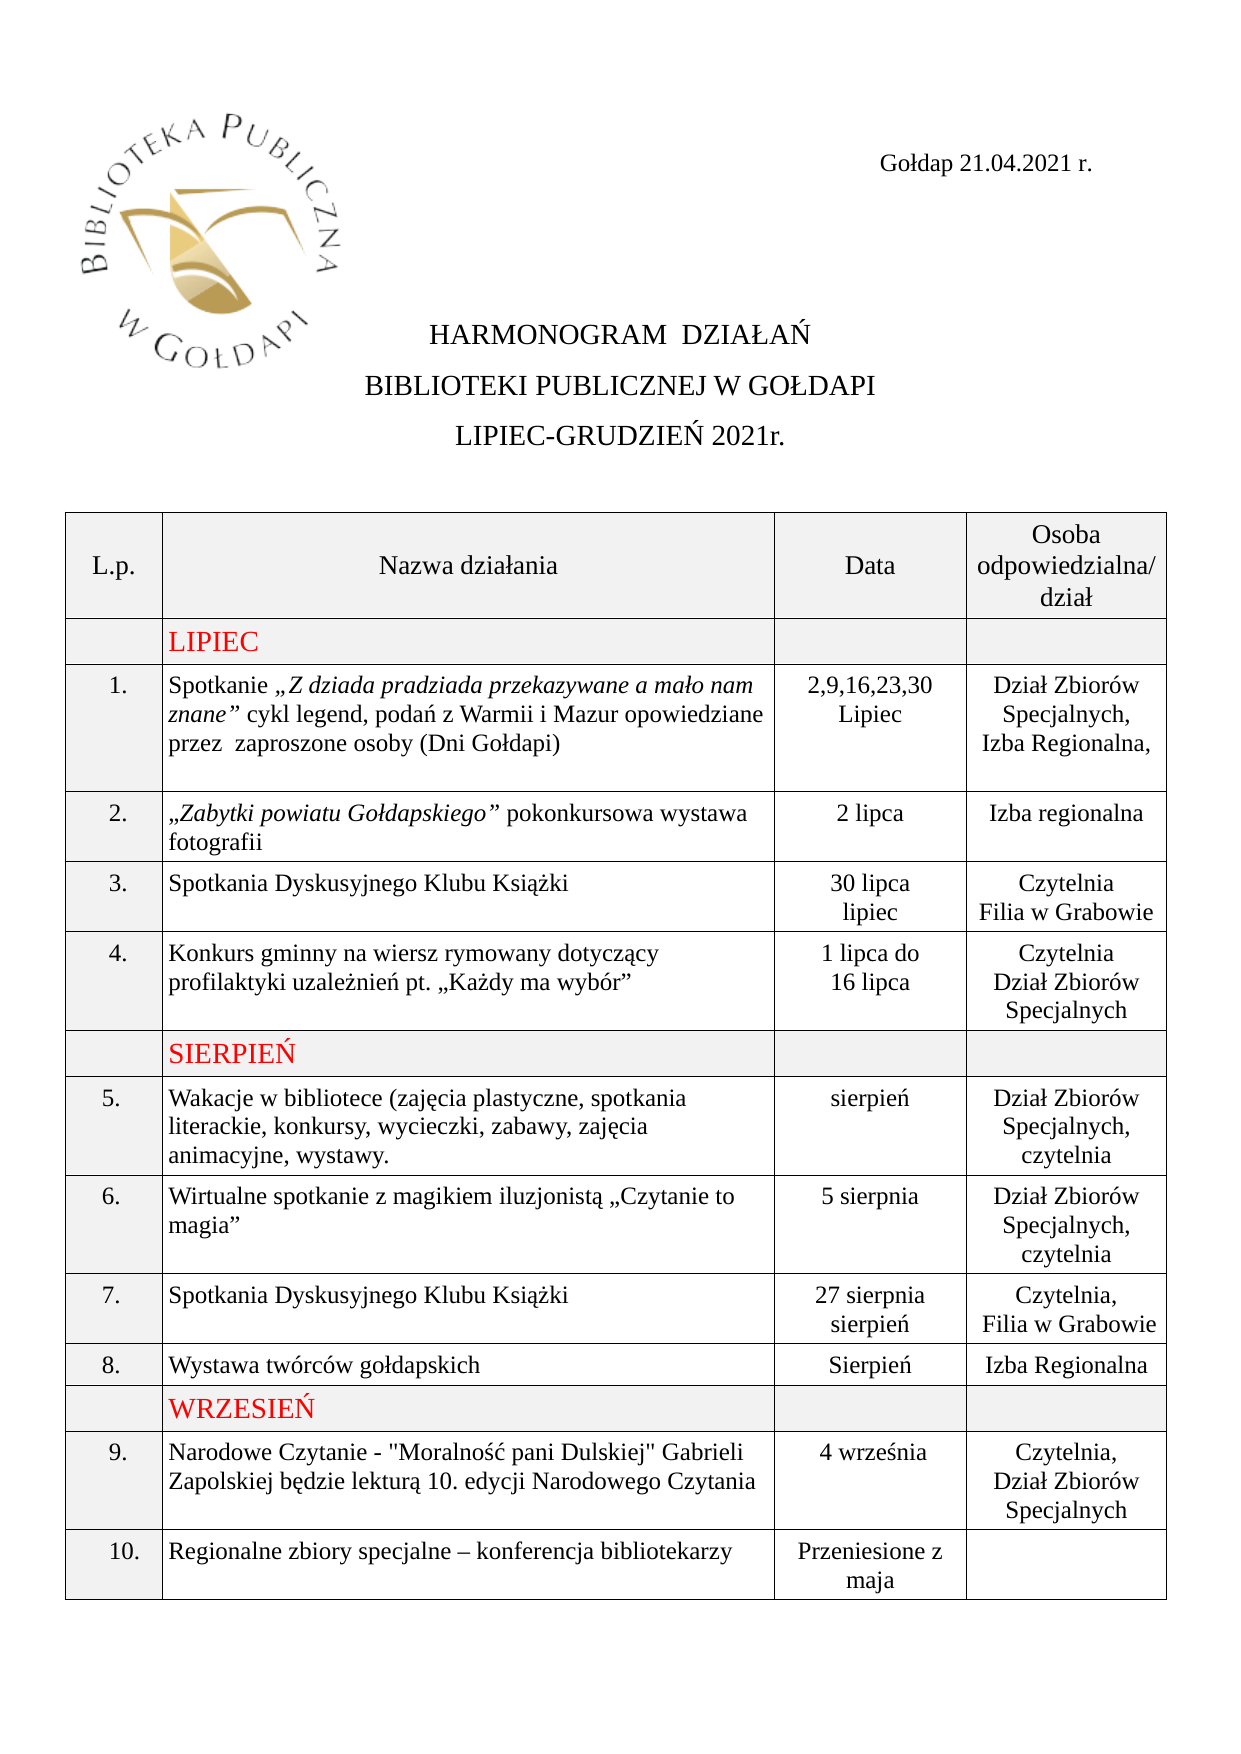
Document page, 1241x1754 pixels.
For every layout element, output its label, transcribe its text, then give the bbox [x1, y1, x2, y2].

table_cell [66, 1031, 162, 1076]
table_cell Spotkania Dyskusyjnego Klubu Książki [163, 1274, 774, 1343]
table_cell Czytelnia Dział Zbiorów Specjalnych [967, 932, 1166, 1030]
table_cell 2 lipca [775, 792, 966, 861]
table_cell [967, 1386, 1166, 1431]
table_cell [66, 1274, 162, 1343]
table_cell Dział Zbiorów Specjalnych, czytelnia [967, 1077, 1166, 1174]
table_cell 30 lipca lipiec [775, 862, 966, 931]
table_cell Przeniesione z maja [775, 1530, 966, 1599]
table_cell [66, 932, 162, 1030]
table_cell SIERPIEŃ [163, 1031, 774, 1076]
table_cell [66, 1386, 162, 1431]
table_cell Dział Zbiorów Specjalnych, czytelnia [967, 1176, 1166, 1273]
table_cell Wirtualne spotkanie z magikiem iluzjonistą „Czytanie to magia” [163, 1176, 774, 1273]
table_cell Czytelnia, Filia w Grabowie [967, 1274, 1166, 1343]
table_cell Narodowe Czytanie - "Moralność pani Dulskiej" Gabrieli Zapolskiej będzie lekturą 10. edycji Narodowego Czytania [163, 1432, 774, 1529]
text HARMONOGRAM DZIAŁAŃ [148, 317, 1093, 351]
table_header Nazwa działania [163, 513, 774, 617]
table_cell Wakacje w bibliotece (zajęcia plastyczne, spotkania literackie, konkursy, wycieczki, zabawy, zajęcia animacyjne, wystawy. [163, 1077, 774, 1174]
table_header Osoba odpowiedzialna/ dział [967, 513, 1166, 617]
table_cell Izba Regionalna [967, 1344, 1166, 1384]
table_cell Izba regionalna [967, 792, 1166, 861]
table_cell Czytelnia, Dział Zbiorów Specjalnych [967, 1432, 1166, 1529]
table_cell [66, 619, 162, 663]
table_header L.p. [66, 513, 162, 617]
table_cell Konkurs gminny na wiersz rymowany dotyczący profilaktyki uzależnień pt. „Każdy ma wybór” [163, 932, 774, 1030]
table_cell [66, 1432, 162, 1529]
table_cell [967, 1530, 1166, 1599]
table_cell WRZESIEŃ [163, 1386, 774, 1431]
table_cell LIPIEC [163, 619, 774, 663]
table_cell „Zabytki powiatu Gołdapskiego” pokonkursowa wystawa fotografii [163, 792, 774, 861]
table_cell [967, 619, 1166, 663]
table_cell Dział Zbiorów Specjalnych, Izba Regionalna, [967, 665, 1166, 791]
table_header Data [775, 513, 966, 617]
table_cell [775, 619, 966, 663]
table_cell 4 września [775, 1432, 966, 1529]
table_cell 1 lipca do 16 lipca [775, 932, 966, 1030]
table_cell [775, 1031, 966, 1076]
table_cell sierpień [775, 1077, 966, 1174]
table_cell Czytelnia Filia w Grabowie [967, 862, 1166, 931]
table_cell 5 sierpnia [775, 1176, 966, 1273]
table_cell 27 sierpnia sierpień [775, 1274, 966, 1343]
text Gołdap 21.04.2021 r. [148, 148, 1093, 176]
text LIPIEC-GRUDZIEŃ 2021r. [148, 418, 1093, 452]
table_cell Spotkania Dyskusyjnego Klubu Książki [163, 862, 774, 931]
table_cell [967, 1031, 1166, 1076]
table_cell [775, 1386, 966, 1431]
table_cell Wystawa twórców gołdapskich [163, 1344, 774, 1384]
table_cell Spotkanie „Z dziada pradziada przekazywane a mało nam znane” cykl legend, podań z Warmii i Mazur opowiedziane przez zaproszone osoby (Dni Gołdapi) [163, 665, 774, 791]
table_cell [66, 1530, 162, 1599]
table_cell [66, 1344, 162, 1384]
table_cell Sierpień [775, 1344, 966, 1384]
table_cell [66, 1176, 162, 1273]
table_cell 2,9,16,23,30 Lipiec [775, 665, 966, 791]
table_cell [66, 792, 162, 861]
table_cell [66, 665, 162, 791]
text BIBLIOTEKI PUBLICZNEJ W GOŁDAPI [148, 368, 1093, 401]
table_cell Regionalne zbiory specjalne – konferencja bibliotekarzy [163, 1530, 774, 1599]
table_cell [66, 862, 162, 931]
table_cell [66, 1077, 162, 1174]
